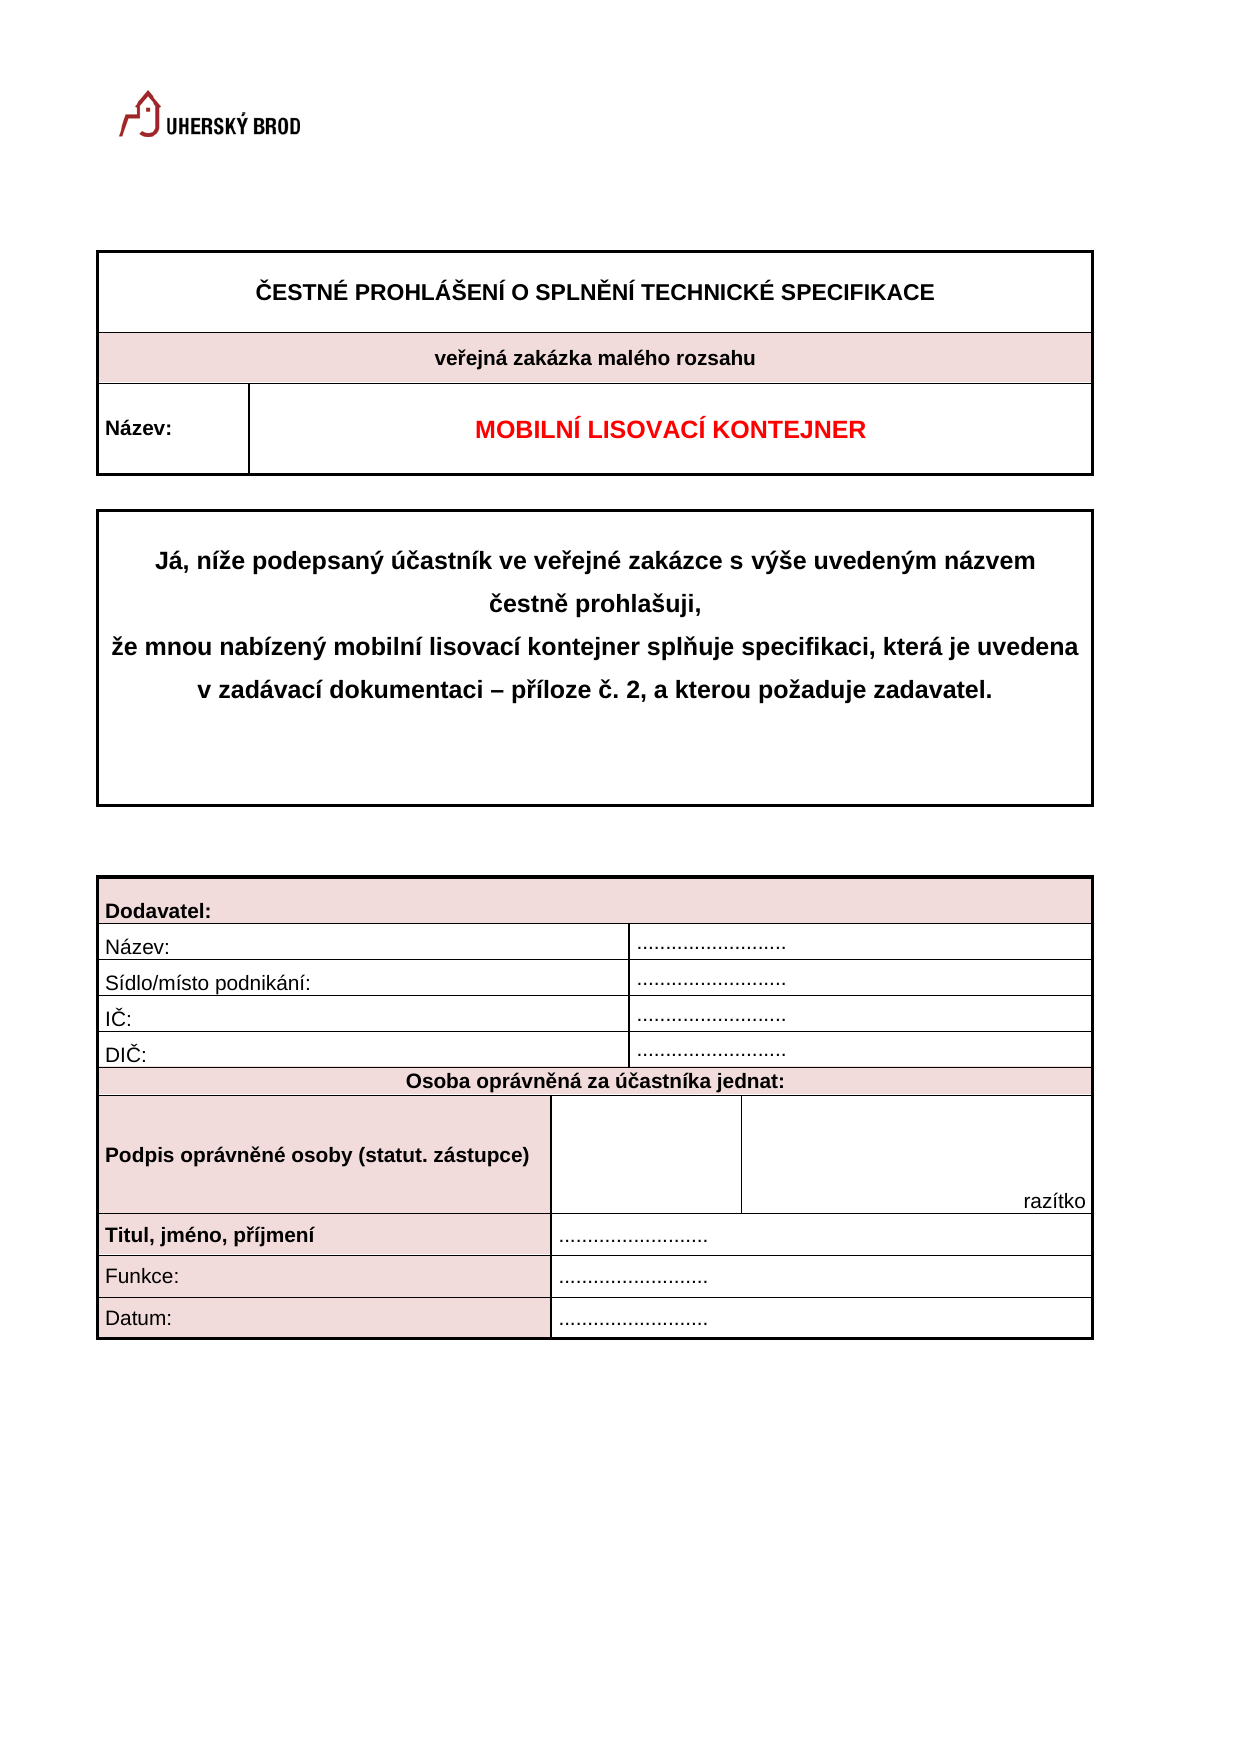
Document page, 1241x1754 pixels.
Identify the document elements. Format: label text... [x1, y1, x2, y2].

table_header Já, níže podepsaný účastník ve veřejné zakázce s výše uvedeným názvem čestně prohlašuji, že mnou nabízený mobilní lisovací kontejner splňuje specifikaci, která je uvedena v zadávací dokumentaci – příloze č. 2, a kterou požaduje zadavatel. [99, 512, 1091, 804]
table_cell [552, 1096, 741, 1213]
table_cell Funkce: [99, 1256, 550, 1296]
table_cell .......................... [630, 1032, 1091, 1066]
table_cell .......................... [552, 1214, 1091, 1254]
table_cell Název: [99, 384, 248, 473]
table_cell Osoba oprávněná za účastníka jednat: [99, 1068, 1091, 1094]
table_cell veřejná zakázka malého rozsahu [99, 333, 1091, 382]
table_cell .......................... [630, 996, 1091, 1031]
table_header ČESTNÉ PROHLÁŠENÍ O SPLNĚNÍ TECHNICKÉ SPECIFIKACE [99, 253, 1091, 332]
table_cell .......................... [630, 960, 1091, 994]
table_cell .......................... [552, 1298, 1091, 1337]
table_cell Titul, jméno, příjmení [99, 1214, 550, 1254]
table_cell Podpis oprávněné osoby (statut. zástupce) [99, 1096, 550, 1213]
table_cell IČ: [99, 996, 628, 1031]
table_cell Název: [99, 924, 628, 959]
table_cell Mobilní lisovací kontejner [250, 384, 1091, 473]
table_cell DIČ: [99, 1032, 628, 1066]
table_cell Sídlo/místo podnikání: [99, 960, 628, 994]
picture [106, 73, 313, 155]
table_header Dodavatel: [99, 879, 1091, 923]
table_cell Datum: [99, 1298, 550, 1337]
table_cell razítko [742, 1096, 1091, 1213]
table_cell .......................... [552, 1256, 1091, 1296]
table_cell .......................... [630, 924, 1091, 959]
